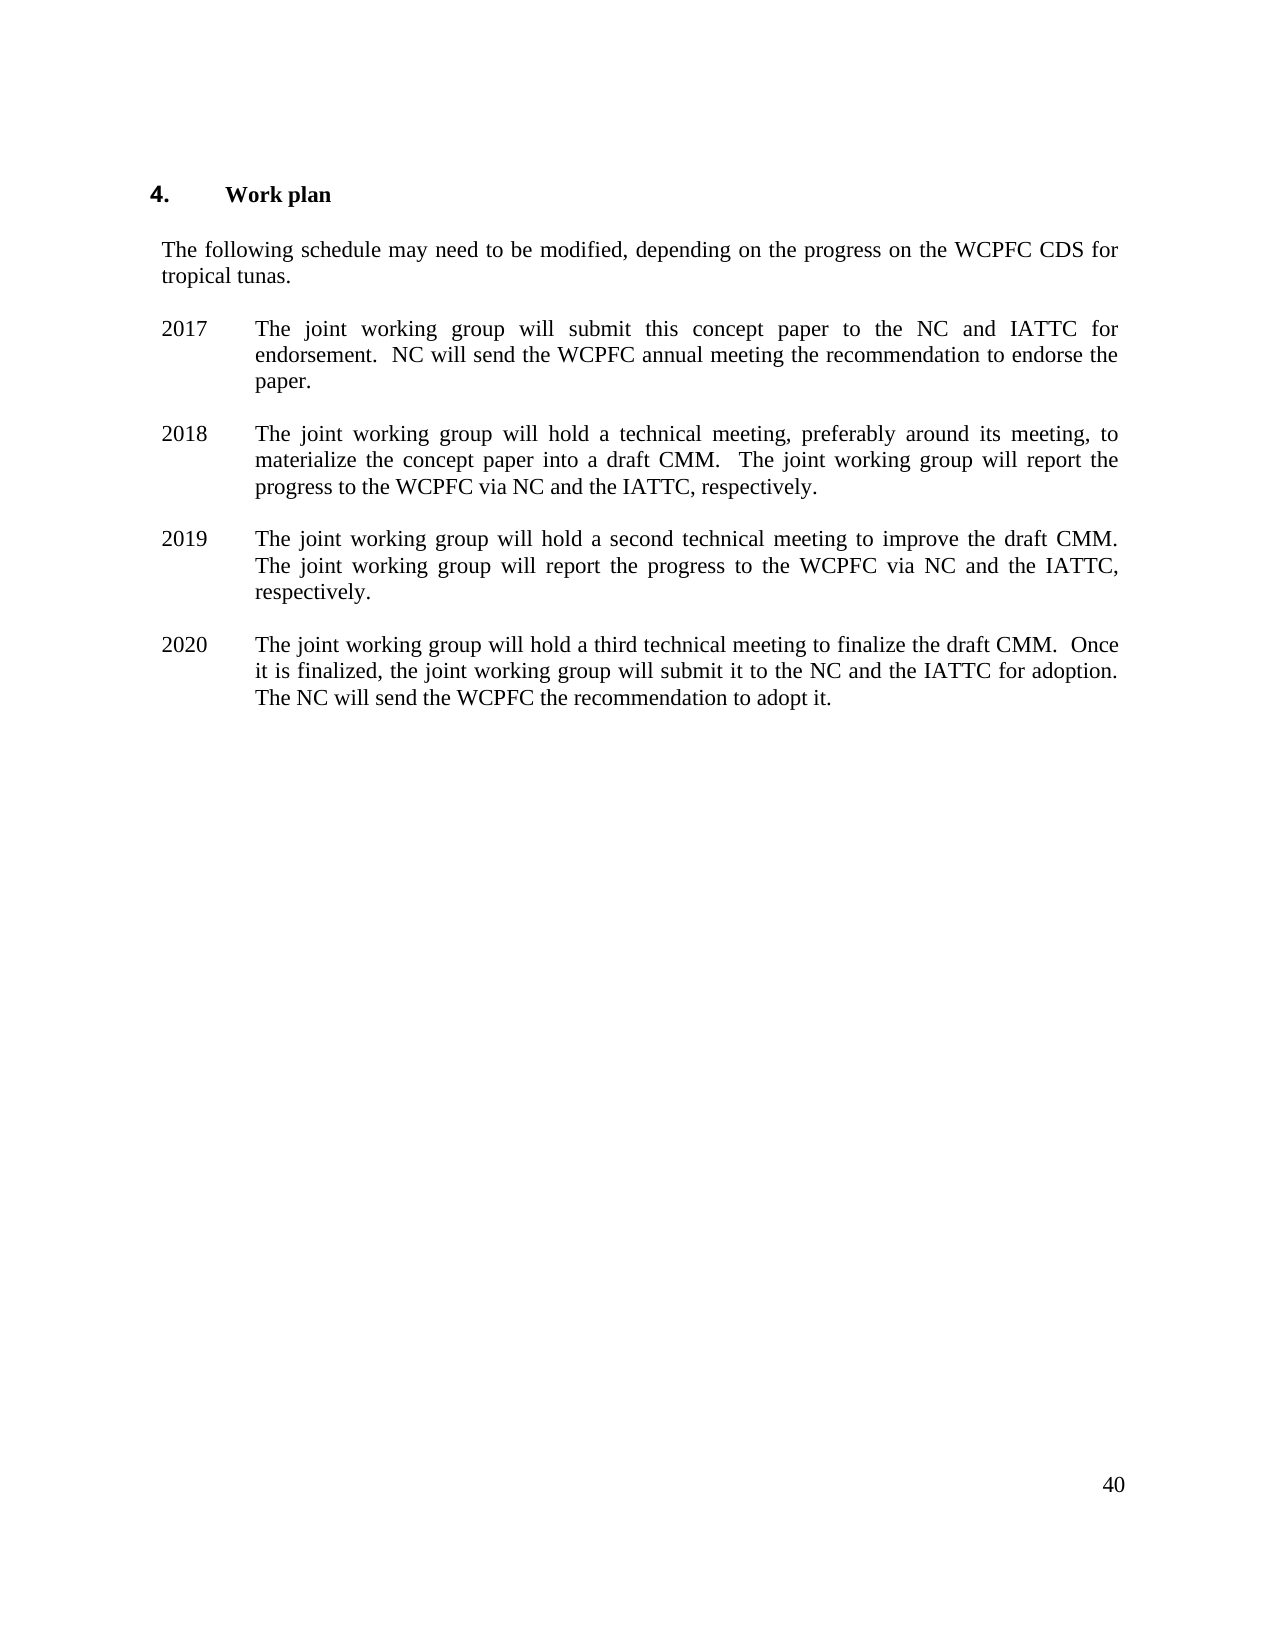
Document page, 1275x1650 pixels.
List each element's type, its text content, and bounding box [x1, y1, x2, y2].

table_header 2017 [150, 315, 244, 420]
table_cell 2020 [150, 631, 244, 710]
table_cell The joint working group will hold a second technical meeting to improve the draft CMM. The joint working group will report the progress to the WCPFC via NC and the IATTC, respectively. [244, 526, 1136, 631]
table_cell The joint working group will hold a technical meeting, preferably around its meeting, to materialize the concept paper into a draft CMM. The joint working group will report the progress to the WCPFC via NC and the IATTC, respectively. [244, 420, 1136, 526]
table_header The joint working group will submit this concept paper to the NC and IATTC for endorsement. NC will send the WCPFC annual meeting the recommendation to endorse the paper. [244, 315, 1136, 420]
table_cell 2019 [150, 526, 244, 631]
table_cell 2018 [150, 420, 244, 526]
list Work plan [150, 178, 1120, 209]
table_cell The joint working group will hold a third technical meeting to finalize the draft CMM. Once it is finalized, the joint working group will submit it to the NC and the IATTC for adoption. The NC will send the WCPFC the recommendation to adopt it. [244, 631, 1136, 710]
text The following schedule may need to be modified, depending on the progress on the WCPFC CDS for tropical tunas. [161, 236, 1120, 288]
